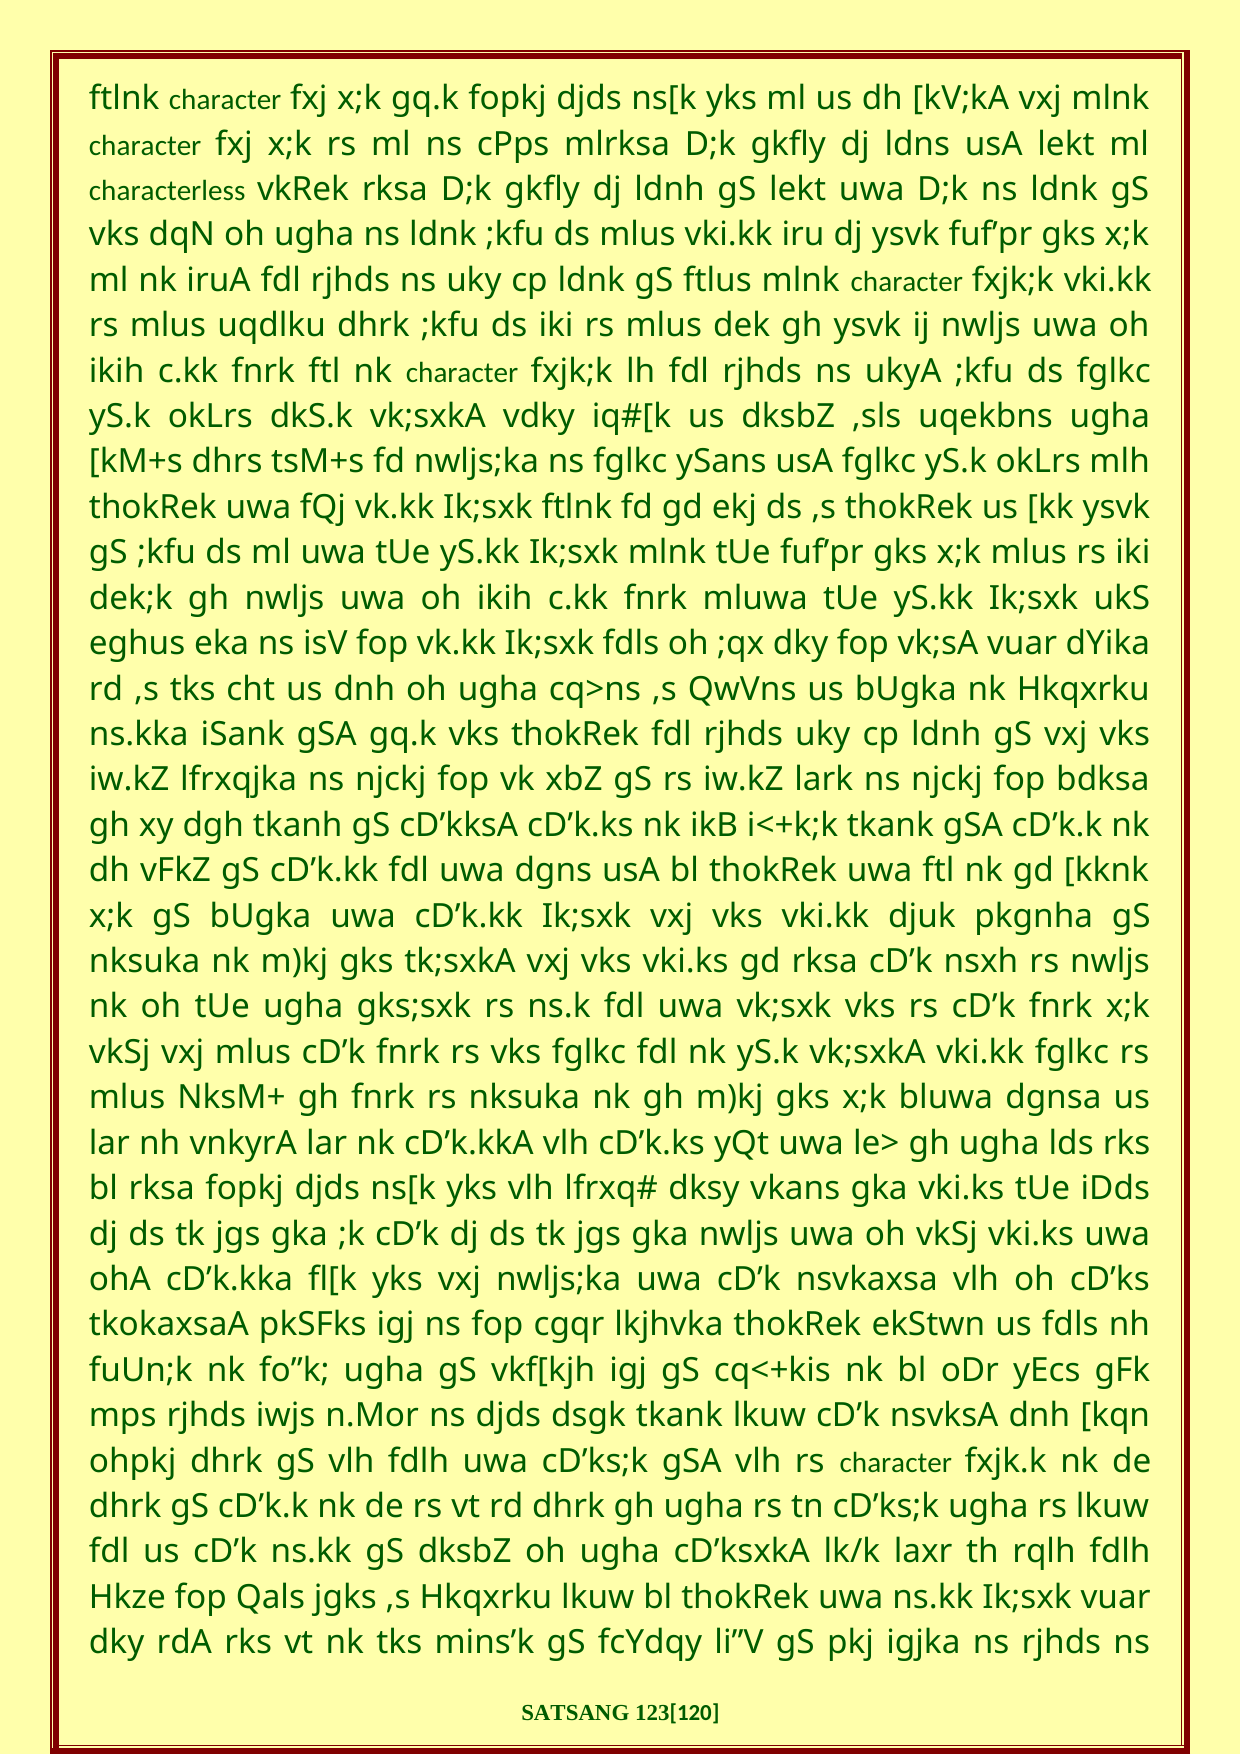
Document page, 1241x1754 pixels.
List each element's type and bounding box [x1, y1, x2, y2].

text [89, 74, 1152, 1663]
